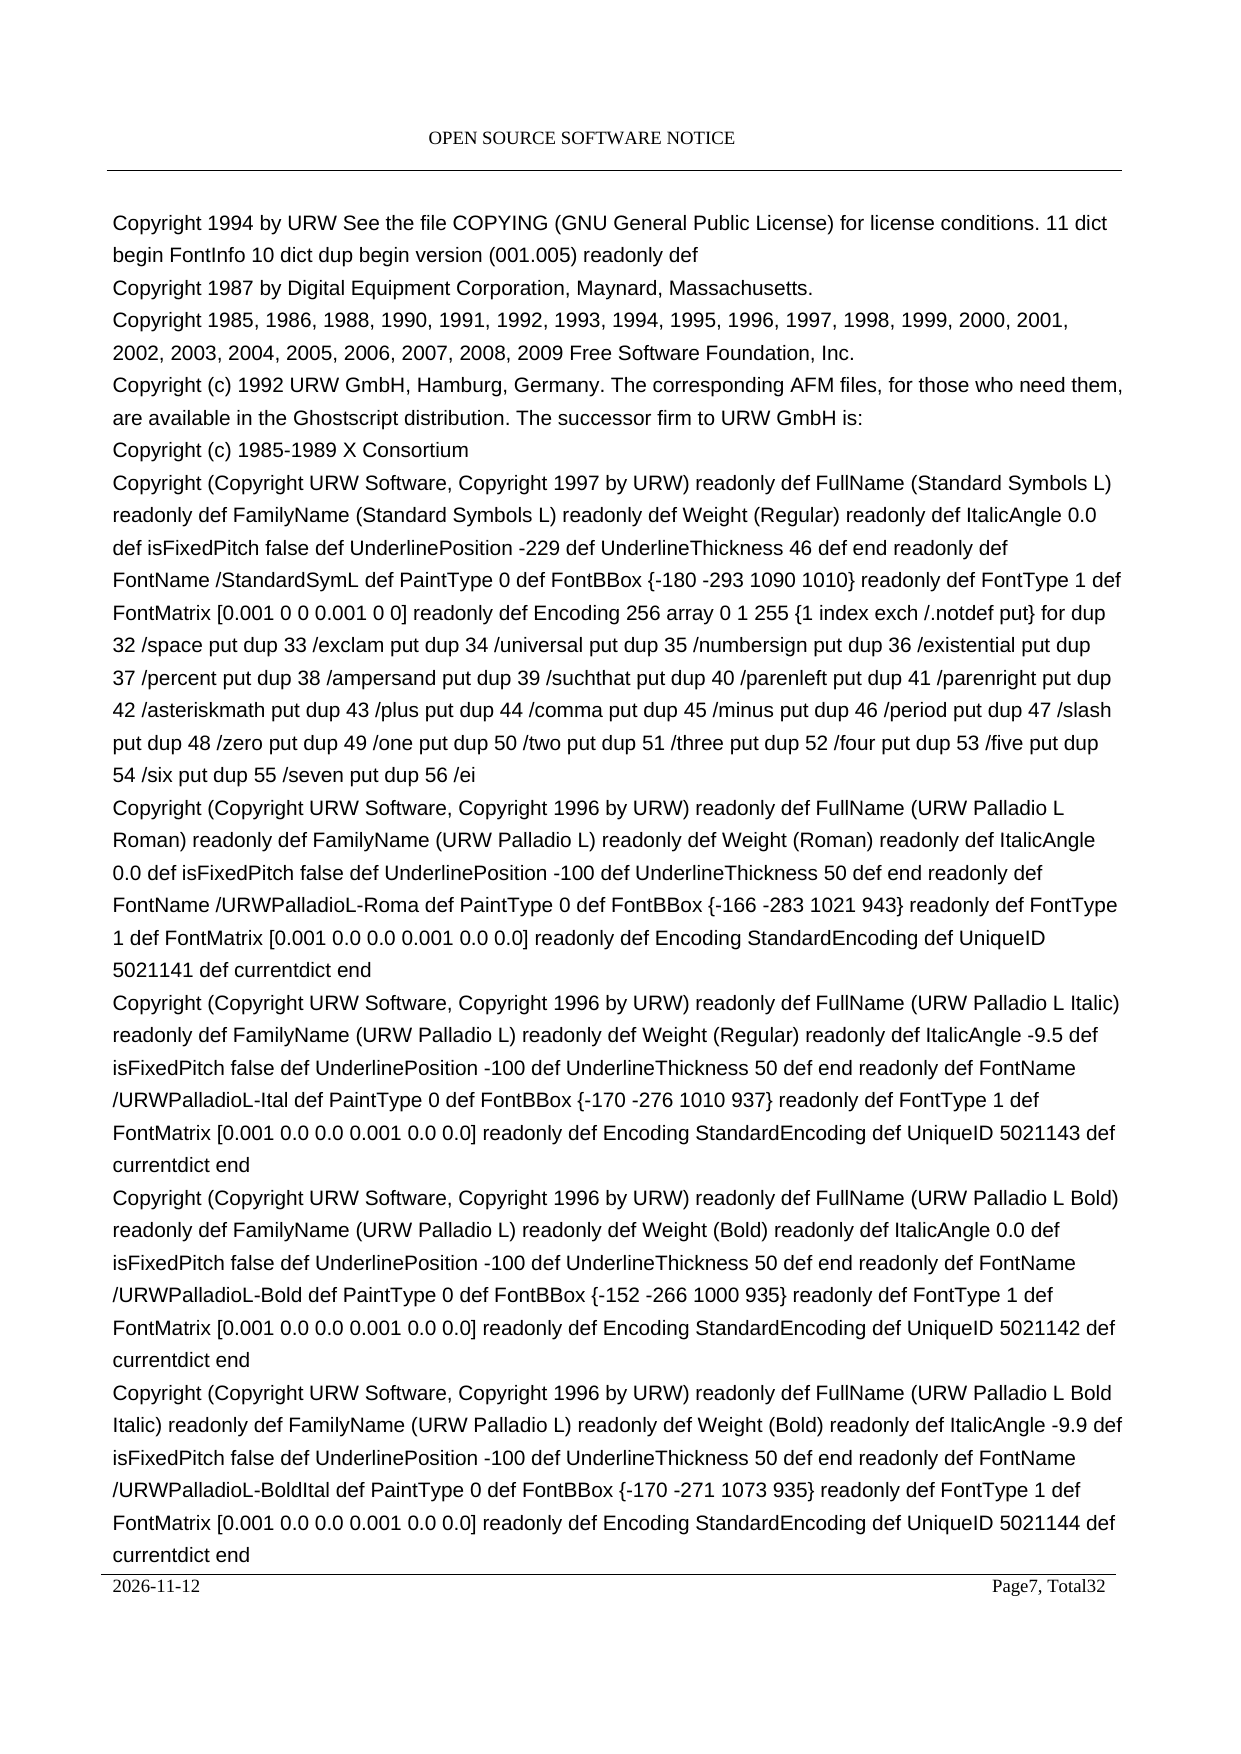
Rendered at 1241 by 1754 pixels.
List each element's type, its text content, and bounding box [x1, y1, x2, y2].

text Copyright (Copyright URW Software, Copyright 1996 by URW) readonly def FullName (URW Palladio L Bold) readonly def FamilyName (URW Palladio L) readonly def Weight (Bold) readonly def ItalicAngle 0.0 def isFixedPitch false def UnderlinePosition -100 def UnderlineThickness 50 def end readonly def FontName /URWPalladioL-Bold def PaintType 0 def FontBBox {-152 -266 1000 935} readonly def FontType 1 def FontMatrix [0.001 0.0 0.0 0.001 0.0 0.0] readonly def Encoding StandardEncoding def UniqueID 5021142 def currentdict end [112, 1181, 1128, 1376]
text Copyright 1985, 1986, 1988, 1990, 1991, 1992, 1993, 1994, 1995, 1996, 1997, 1998, 1999, 2000, 2001, 2002, 2003, 2004, 2005, 2006, 2007, 2008, 2009 Free Software Foundation, Inc. [112, 304, 1128, 369]
text Copyright (c) 1985-1989 X Consortium [112, 434, 1128, 466]
text Copyright (Copyright URW Software, Copyright 1996 by URW) readonly def FullName (URW Palladio L Bold Italic) readonly def FamilyName (URW Palladio L) readonly def Weight (Bold) readonly def ItalicAngle -9.9 def isFixedPitch false def UnderlinePosition -100 def UnderlineThickness 50 def end readonly def FontName /URWPalladioL-BoldItal def PaintType 0 def FontBBox {-170 -271 1073 935} readonly def FontType 1 def FontMatrix [0.001 0.0 0.0 0.001 0.0 0.0] readonly def Encoding StandardEncoding def UniqueID 5021144 def currentdict end [112, 1376, 1128, 1571]
text Copyright (c) 1992 URW GmbH, Hamburg, Germany. The corresponding AFM files, for those who need them, are available in the Ghostscript distribution. The successor firm to URW GmbH is: [112, 369, 1128, 434]
text Copyright (Copyright URW Software, Copyright 1996 by URW) readonly def FullName (URW Palladio L Roman) readonly def FamilyName (URW Palladio L) readonly def Weight (Roman) readonly def ItalicAngle 0.0 def isFixedPitch false def UnderlinePosition -100 def UnderlineThickness 50 def end readonly def FontName /URWPalladioL-Roma def PaintType 0 def FontBBox {-166 -283 1021 943} readonly def FontType 1 def FontMatrix [0.001 0.0 0.0 0.001 0.0 0.0] readonly def Encoding StandardEncoding def UniqueID 5021141 def currentdict end [112, 791, 1128, 986]
text Copyright (Copyright URW Software, Copyright 1997 by URW) readonly def FullName (Standard Symbols L) readonly def FamilyName (Standard Symbols L) readonly def Weight (Regular) readonly def ItalicAngle 0.0 def isFixedPitch false def UnderlinePosition -229 def UnderlineThickness 46 def end readonly def FontName /StandardSymL def PaintType 0 def FontBBox {-180 -293 1090 1010} readonly def FontType 1 def FontMatrix [0.001 0 0 0.001 0 0] readonly def Encoding 256 array 0 1 255 {1 index exch /.notdef put} for dup 32 /space put dup 33 /exclam put dup 34 /universal put dup 35 /numbersign put dup 36 /existential put dup 37 /percent put dup 38 /ampersand put dup 39 /suchthat put dup 40 /parenleft put dup 41 /parenright put dup 42 /asteriskmath put dup 43 /plus put dup 44 /comma put dup 45 /minus put dup 46 /period put dup 47 /slash put dup 48 /zero put dup 49 /one put dup 50 /two put dup 51 /three put dup 52 /four put dup 53 /five put dup 54 /six put dup 55 /seven put dup 56 /ei [112, 466, 1128, 791]
text Copyright 1987 by Digital Equipment Corporation, Maynard, Massachusetts. [112, 271, 1128, 304]
text Copyright (Copyright URW Software, Copyright 1996 by URW) readonly def FullName (URW Palladio L Italic) readonly def FamilyName (URW Palladio L) readonly def Weight (Regular) readonly def ItalicAngle -9.5 def isFixedPitch false def UnderlinePosition -100 def UnderlineThickness 50 def end readonly def FontName /URWPalladioL-Ital def PaintType 0 def FontBBox {-170 -276 1010 937} readonly def FontType 1 def FontMatrix [0.001 0.0 0.0 0.001 0.0 0.0] readonly def Encoding StandardEncoding def UniqueID 5021143 def currentdict end [112, 986, 1128, 1181]
text Copyright 1994 by URW See the file COPYING (GNU General Public License) for license conditions. 11 dict begin FontInfo 10 dict dup begin version (001.005) readonly def [112, 206, 1128, 271]
